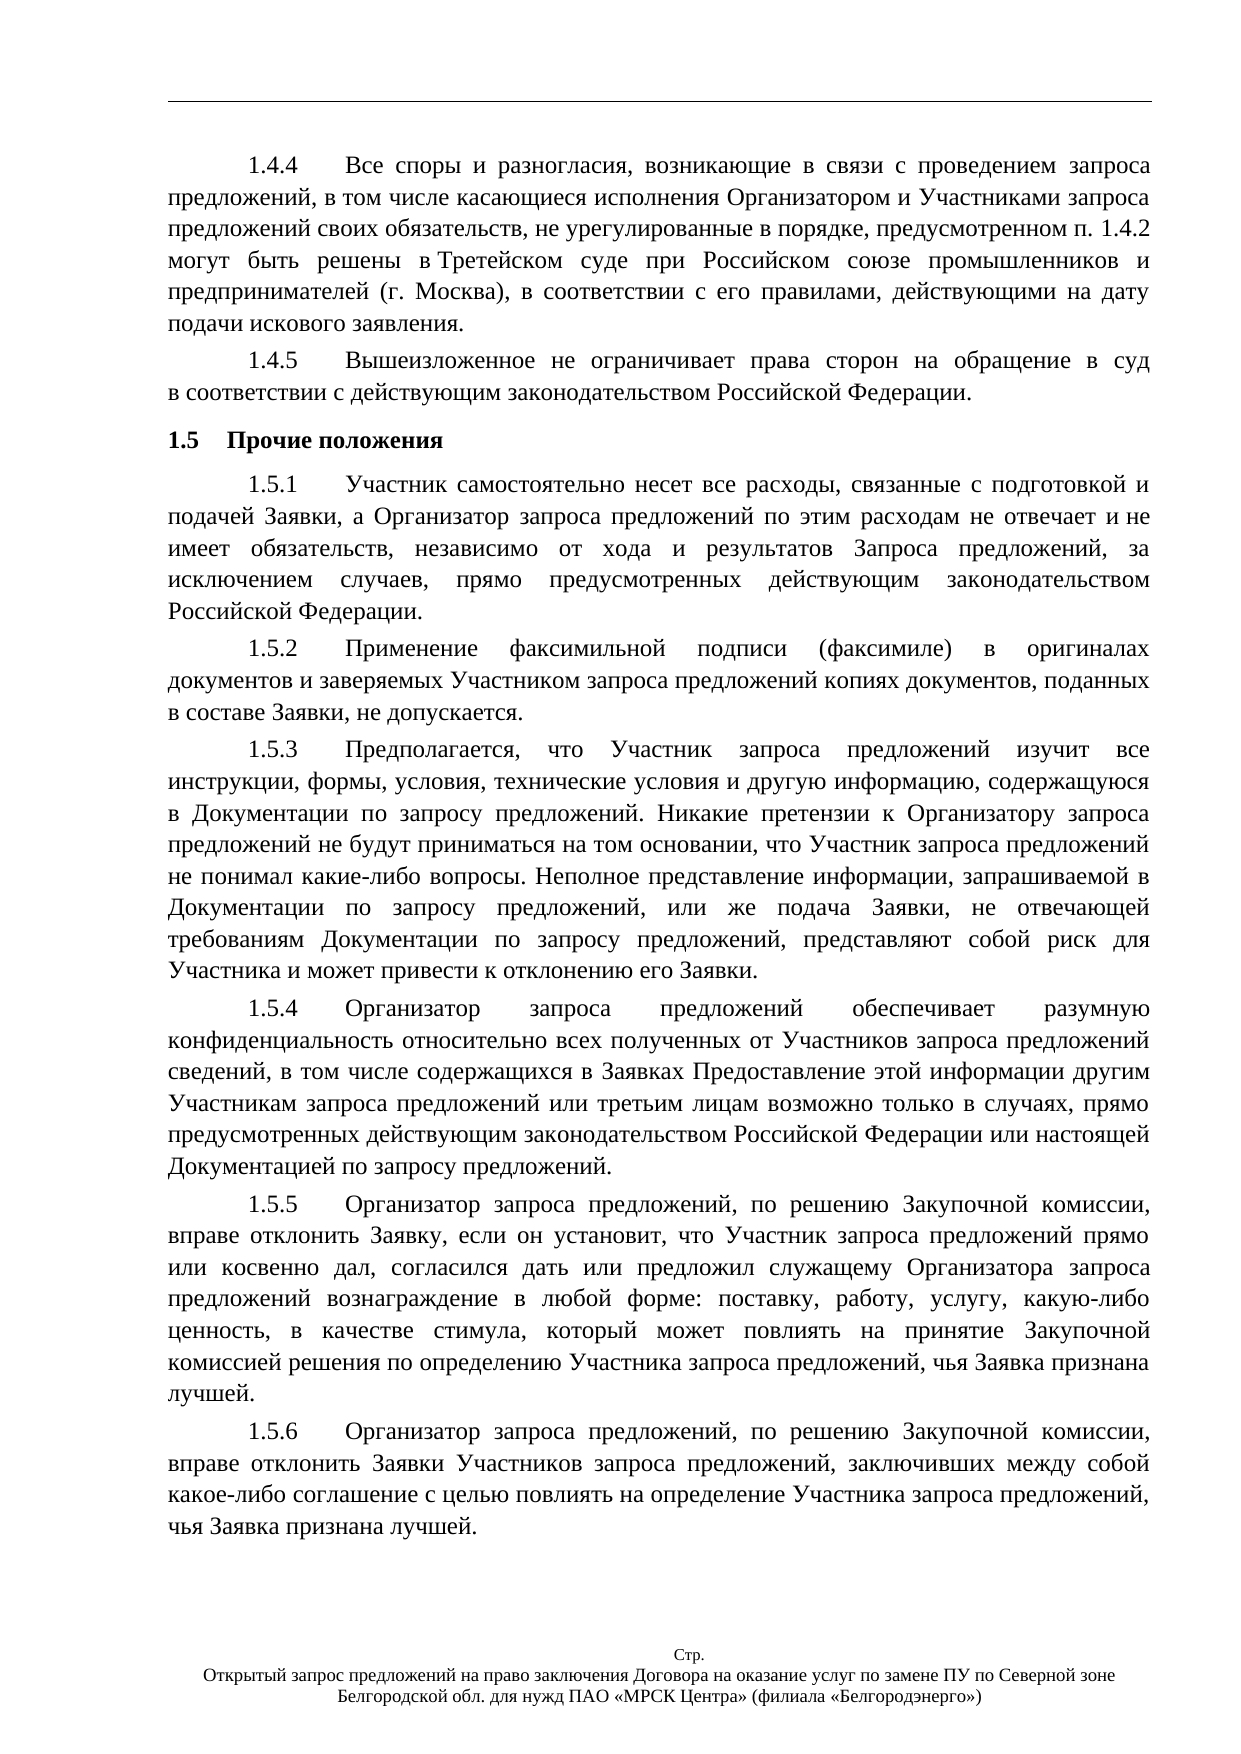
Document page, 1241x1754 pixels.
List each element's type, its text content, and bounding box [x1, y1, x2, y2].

list Организатор запроса предложений, по решению Закупочной комиссии, вправе отклонить Заявки Участников запроса предложений, заключивших между собой какое-либо соглашение с целью повлиять на определение Участника запроса предложений, чья Заявка признана лучшей. [168, 1416, 1150, 1539]
subtitle Прочие положения [168, 425, 1152, 454]
list Организатор запроса предложений обеспечивает разумную конфиденциальность относительно всех полученных от Участников запроса предложений сведений, в том числе содержащихся в Заявках Предоставление этой информации другим Участникам запроса предложений или третьим лицам возможно только в случаях, прямо предусмотренных действующим законодательством Российской Федерации или настоящей Документацией по запросу предложений. [168, 993, 1150, 1180]
list Организатор запроса предложений, по решению Закупочной комиссии, вправе отклонить Заявку, если он установит, что Участник запроса предложений прямо или косвенно дал, согласился дать или предложил служащему Организатора запроса предложений вознаграждение в любой форме: поставку, работу, услугу, какую-либо ценность, в качестве стимула, который может повлиять на принятие Закупочной комиссией решения по определению Участника запроса предложений, чья Заявка признана лучшей. [168, 1189, 1150, 1407]
list Участник самостоятельно несет все расходы, связанные с подготовкой и подачей Заявки, а Организатор запроса предложений по этим расходам не отвечает и не имеет обязательств, независимо от хода и результатов Запроса предложений, за исключением случаев, прямо предусмотренных действующим законодательством Российской Федерации. [168, 469, 1150, 624]
list Предполагается, что Участник запроса предложений изучит все инструкции, формы, условия, технические условия и другую информацию, содержащуюся в Документации по запросу предложений. Никакие претензии к Организатору запроса предложений не будут приниматься на том основании, что Участник запроса предложений не понимал какие-либо вопросы. Неполное представление информации, запрашиваемой в Документации по запросу предложений, или же подача Заявки, не отвечающей требованиям Документации по запросу предложений, представляют собой риск для Участника и может привести к отклонению его Заявки. [168, 734, 1150, 984]
list Вышеизложенное не ограничивает права сторон на обращение в суд в соответствии с действующим законодательством Российской Федерации. [168, 346, 1150, 406]
list Применение факсимильной подписи (факсимиле) в оригиналах документов и заверяемых Участником запроса предложений копиях документов, поданных в составе Заявки, не допускается. [168, 633, 1150, 725]
